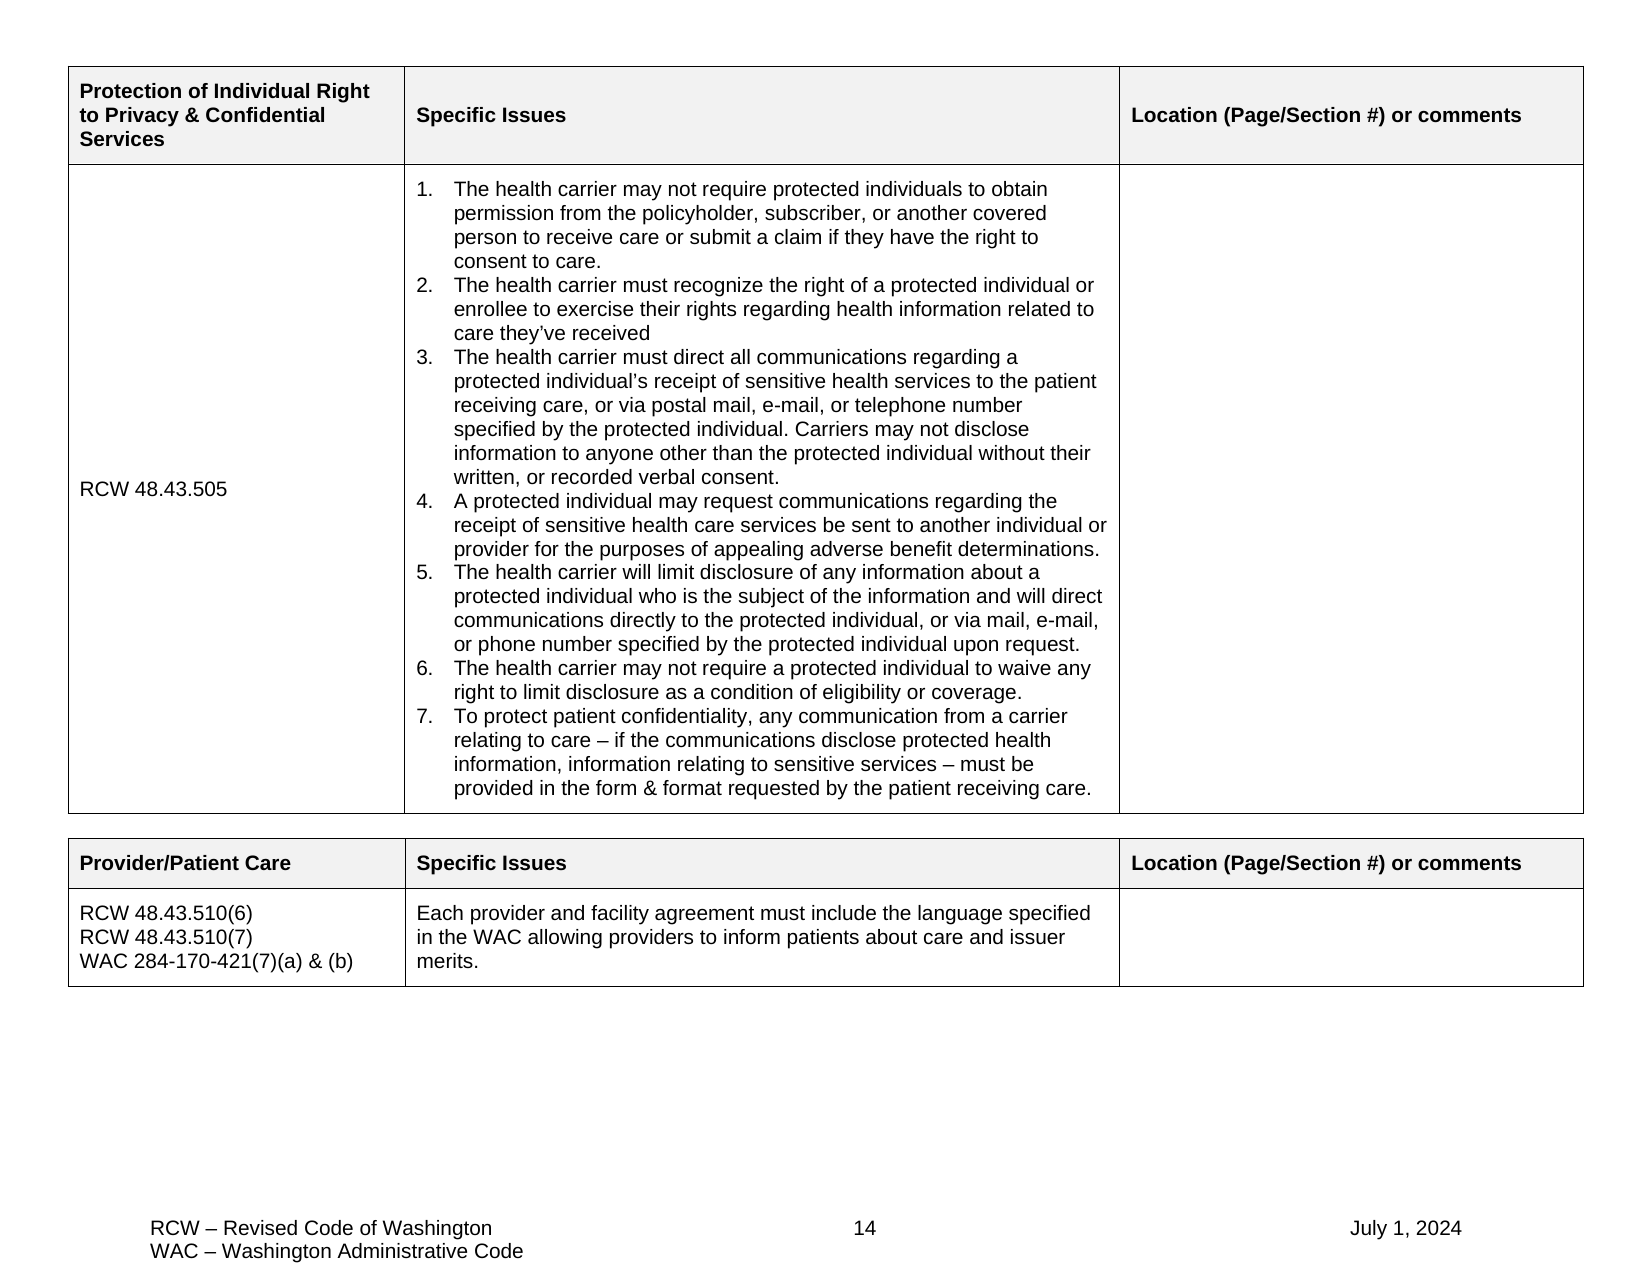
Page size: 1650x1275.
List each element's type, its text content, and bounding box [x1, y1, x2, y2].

table_cell [1120, 165, 1583, 812]
table_cell Each provider and facility agreement must include the language specified in the WAC allowing providers to inform patients about care and issuer merits. [406, 889, 1119, 986]
table_cell RCW 48.43.510(6) RCW 48.43.510(7) WAC 284-170-421(7)(a) & (b) [69, 889, 405, 986]
table_cell [1120, 889, 1583, 986]
table_cell RCW 48.43.505 [69, 165, 404, 812]
table_header Specific Issues [406, 839, 1119, 888]
table_header Location (Page/Section #) or comments [1120, 67, 1583, 163]
table_cell The health carrier may not require protected individuals to obtain permission from the policyholder, subscriber, or another covered person to receive care or submit a claim if they have the right to consent to care. The health carrier must recognize the right of a protected individual or enrollee to exercise their rights regarding health information related to care they’ve received The health carrier must direct all communications regarding a protected individual’s receipt of sensitive health services to the patient receiving care, or via postal mail, e-mail, or telephone number specified by the protected individual. Carriers may not disclose information to anyone other than the protected individual without their written, or recorded verbal consent. A protected individual may request communications regarding the receipt of sensitive health care services be sent to another individual or provider for the purposes of appealing adverse benefit determinations. The health carrier will limit disclosure of any information about a protected individual who is the subject of the information and will direct communications directly to the protected individual, or via mail, e-mail, or phone number specified by the protected individual upon request. The health carrier may not require a protected individual to waive any right to limit disclosure as a condition of eligibility or coverage. To protect patient confidentiality, any communication from a carrier relating to care – if the communications disclose protected health information, information relating to sensitive services – must be provided in the form & format requested by the patient receiving care. [405, 165, 1119, 812]
table_header Provider/Patient Care [69, 839, 405, 888]
table_header Location (Page/Section #) or comments [1120, 839, 1583, 888]
table_header Specific Issues [405, 67, 1119, 163]
table_header Protection of Individual Right to Privacy & Confidential Services [69, 67, 404, 163]
